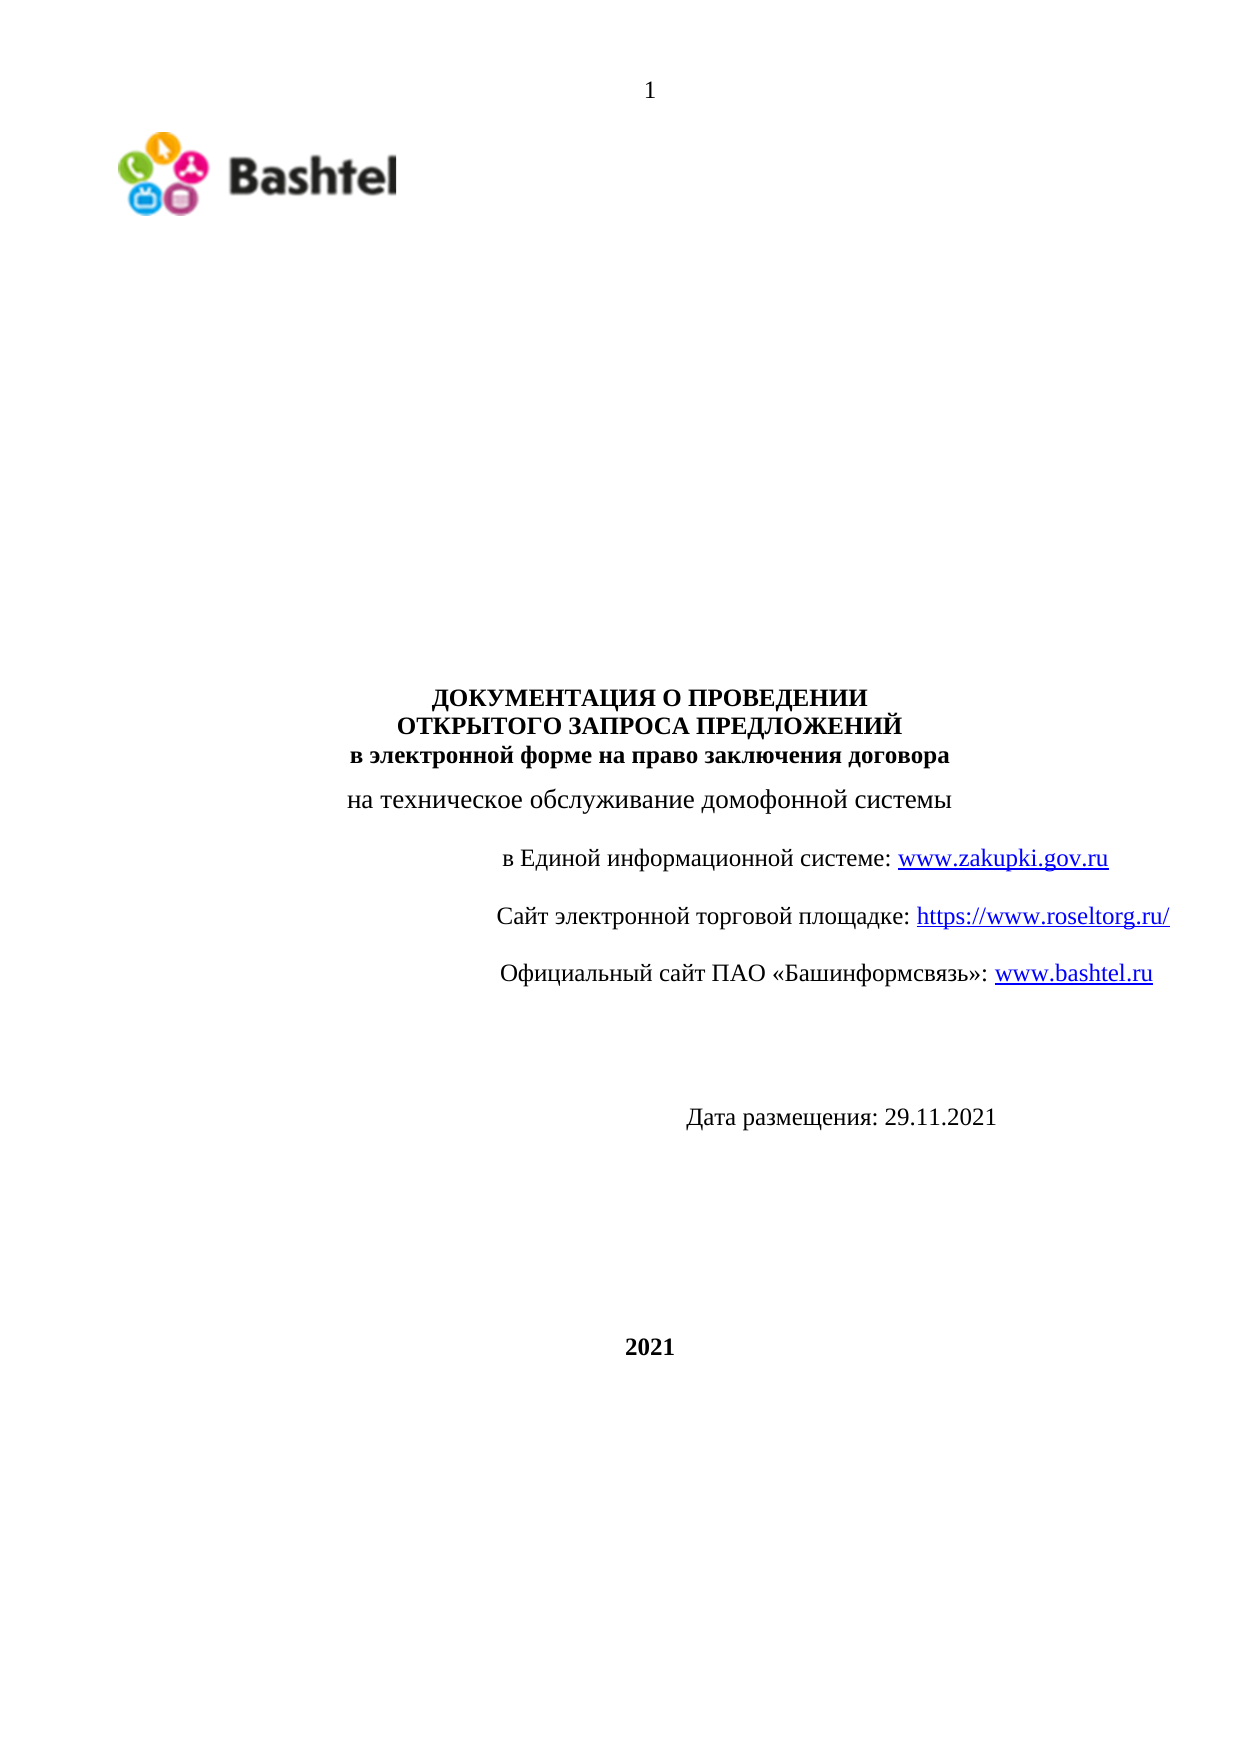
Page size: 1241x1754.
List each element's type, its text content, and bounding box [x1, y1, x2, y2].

picture [118, 132, 397, 216]
text Сайт электронной торговой площадке: https://www.roseltorg.ru/ [490, 901, 1181, 929]
text 2021 [118, 1332, 1181, 1361]
text в электронной форме на право заключения договора [118, 740, 1181, 769]
text в Единой информационной системе: www.zakupki.gov.ru [502, 843, 1181, 872]
text ОТКРЫТОГО ЗАПРОСА ПРЕДЛОЖЕНИЙ [118, 711, 1181, 740]
text на техническое обслуживание домофонной системы [118, 783, 1181, 814]
text Дата размещения: 29.11.2021 [502, 1102, 1181, 1131]
text ДОКУМЕНТАЦИЯ О ПРОВЕДЕНИИ [118, 683, 1181, 711]
text Официальный сайт ПАО «Башинформсвязь»: www.bashtel.ru [487, 958, 1181, 987]
